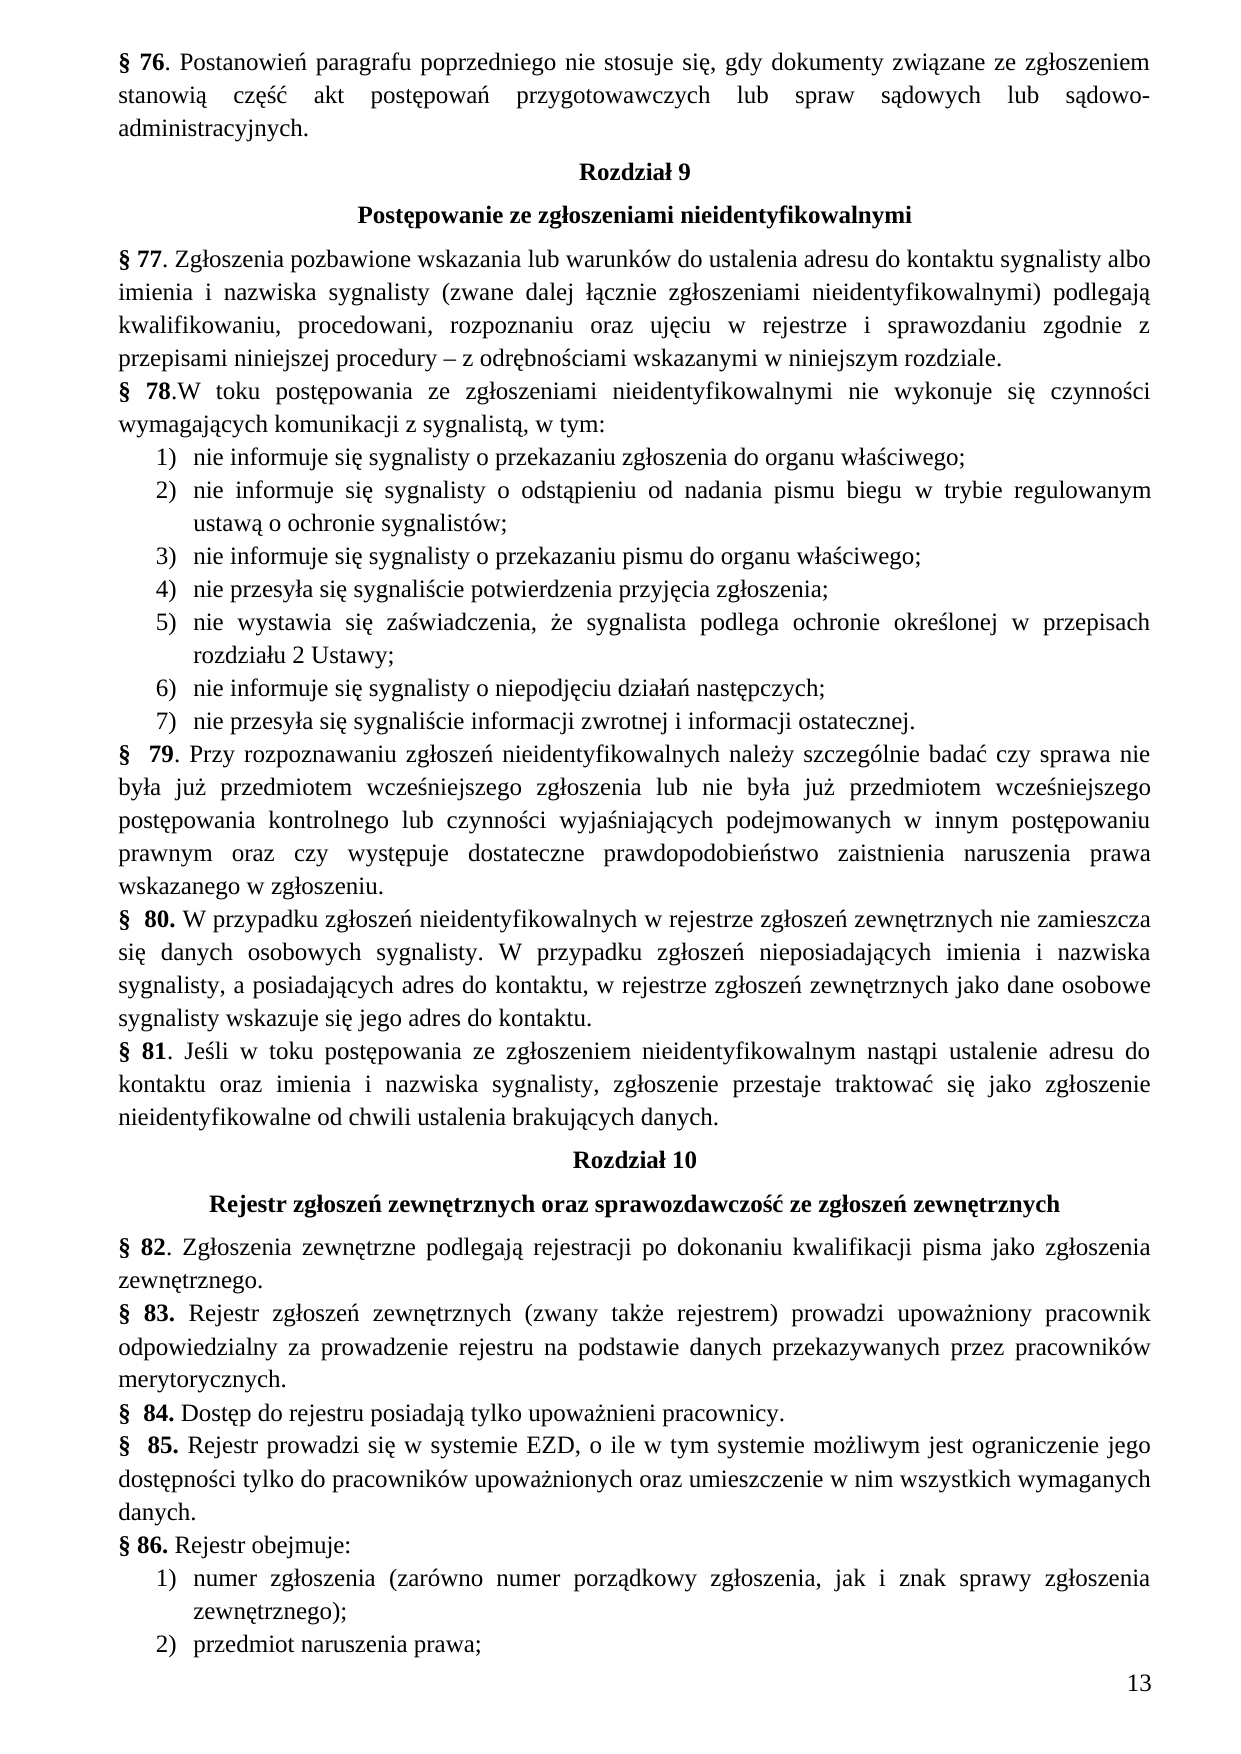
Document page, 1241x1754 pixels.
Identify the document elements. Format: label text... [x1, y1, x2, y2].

text Postępowanie ze zgłoszeniami nieidentyfikowalnymi [118, 200, 1152, 229]
text Rozdział 10 [118, 1146, 1152, 1174]
list nie wystawia się zaświadczenia, że sygnalista podlega ochronie określonej w przepisach rozdziału 2 Ustawy; [156, 607, 1152, 669]
text § 84. Dostęp do rejestru posiadają tylko upoważnieni pracownicy. [118, 1398, 1152, 1426]
list nie przesyła się sygnaliście potwierdzenia przyjęcia zgłoszenia; [156, 574, 1152, 603]
text Rejestr zgłoszeń zewnętrznych oraz sprawozdawczość ze zgłoszeń zewnętrznych [118, 1189, 1152, 1218]
text § 83. Rejestr zgłoszeń zewnętrznych (zwany także rejestrem) prowadzi upoważniony pracownik odpowiedzialny za prowadzenie rejestru na podstawie danych przekazywanych przez pracowników merytorycznych. [118, 1298, 1152, 1393]
list przedmiot naruszenia prawa; [156, 1629, 1152, 1657]
text § 78.W toku postępowania ze zgłoszeniami nieidentyfikowalnymi nie wykonuje się czynności wymagających komunikacji z sygnalistą, w tym: [118, 376, 1152, 437]
list nie przesyła się sygnaliście informacji zwrotnej i informacji ostatecznej. [156, 706, 1152, 735]
text § 82. Zgłoszenia zewnętrzne podlegają rejestracji po dokonaniu kwalifikacji pisma jako zgłoszenia zewnętrznego. [118, 1232, 1152, 1294]
list numer zgłoszenia (zarówno numer porządkowy zgłoszenia, jak i znak sprawy zgłoszenia zewnętrznego); [156, 1563, 1152, 1624]
text § 76. Postanowień paragrafu poprzedniego nie stosuje się, gdy dokumenty związane ze zgłoszeniem stanowią część akt postępowań przygotowawczych lub spraw sądowych lub sądowo-administracyjnych. [118, 47, 1152, 142]
list nie informuje się sygnalisty o przekazaniu zgłoszenia do organu właściwego; [156, 442, 1152, 471]
list nie informuje się sygnalisty o niepodjęciu działań następczych; [156, 673, 1152, 702]
list nie informuje się sygnalisty o odstąpieniu od nadania pismu biegu w trybie regulowanym ustawą o ochronie sygnalistów; [156, 475, 1152, 537]
text § 85. Rejestr prowadzi się w systemie EZD, o ile w tym systemie możliwym jest ograniczenie jego dostępności tylko do pracowników upoważnionych oraz umieszczenie w nim wszystkich wymaganych danych. [118, 1431, 1152, 1525]
text § 81. Jeśli w toku postępowania ze zgłoszeniem nieidentyfikowalnym nastąpi ustalenie adresu do kontaktu oraz imienia i nazwiska sygnalisty, zgłoszenie przestaje traktować się jako zgłoszenie nieidentyfikowalne od chwili ustalenia brakujących danych. [118, 1036, 1152, 1131]
text § 80. W przypadku zgłoszeń nieidentyfikowalnych w rejestrze zgłoszeń zewnętrznych nie zamieszcza się danych osobowych sygnalisty. W przypadku zgłoszeń nieposiadających imienia i nazwiska sygnalisty, a posiadających adres do kontaktu, w rejestrze zgłoszeń zewnętrznych jako dane osobowe sygnalisty wskazuje się jego adres do kontaktu. [118, 904, 1152, 1032]
text § 77. Zgłoszenia pozbawione wskazania lub warunków do ustalenia adresu do kontaktu sygnalisty albo imienia i nazwiska sygnalisty (zwane dalej łącznie zgłoszeniami nieidentyfikowalnymi) podlegają kwalifikowaniu, procedowani, rozpoznaniu oraz ujęciu w rejestrze i sprawozdaniu zgodnie z przepisami niniejszej procedury – z odrębnościami wskazanymi w niniejszym rozdziale. [118, 244, 1152, 371]
text Rozdział 9 [118, 157, 1152, 186]
text § 86. Rejestr obejmuje: [118, 1530, 1152, 1558]
list nie informuje się sygnalisty o przekazaniu pismu do organu właściwego; [156, 541, 1152, 569]
text § 79. Przy rozpoznawaniu zgłoszeń nieidentyfikowalnych należy szczególnie badać czy sprawa nie była już przedmiotem wcześniejszego zgłoszenia lub nie była już przedmiotem wcześniejszego postępowania kontrolnego lub czynności wyjaśniających podejmowanych w innym postępowaniu prawnym oraz czy występuje dostateczne prawdopodobieństwo zaistnienia naruszenia prawa wskazanego w zgłoszeniu. [118, 739, 1152, 900]
